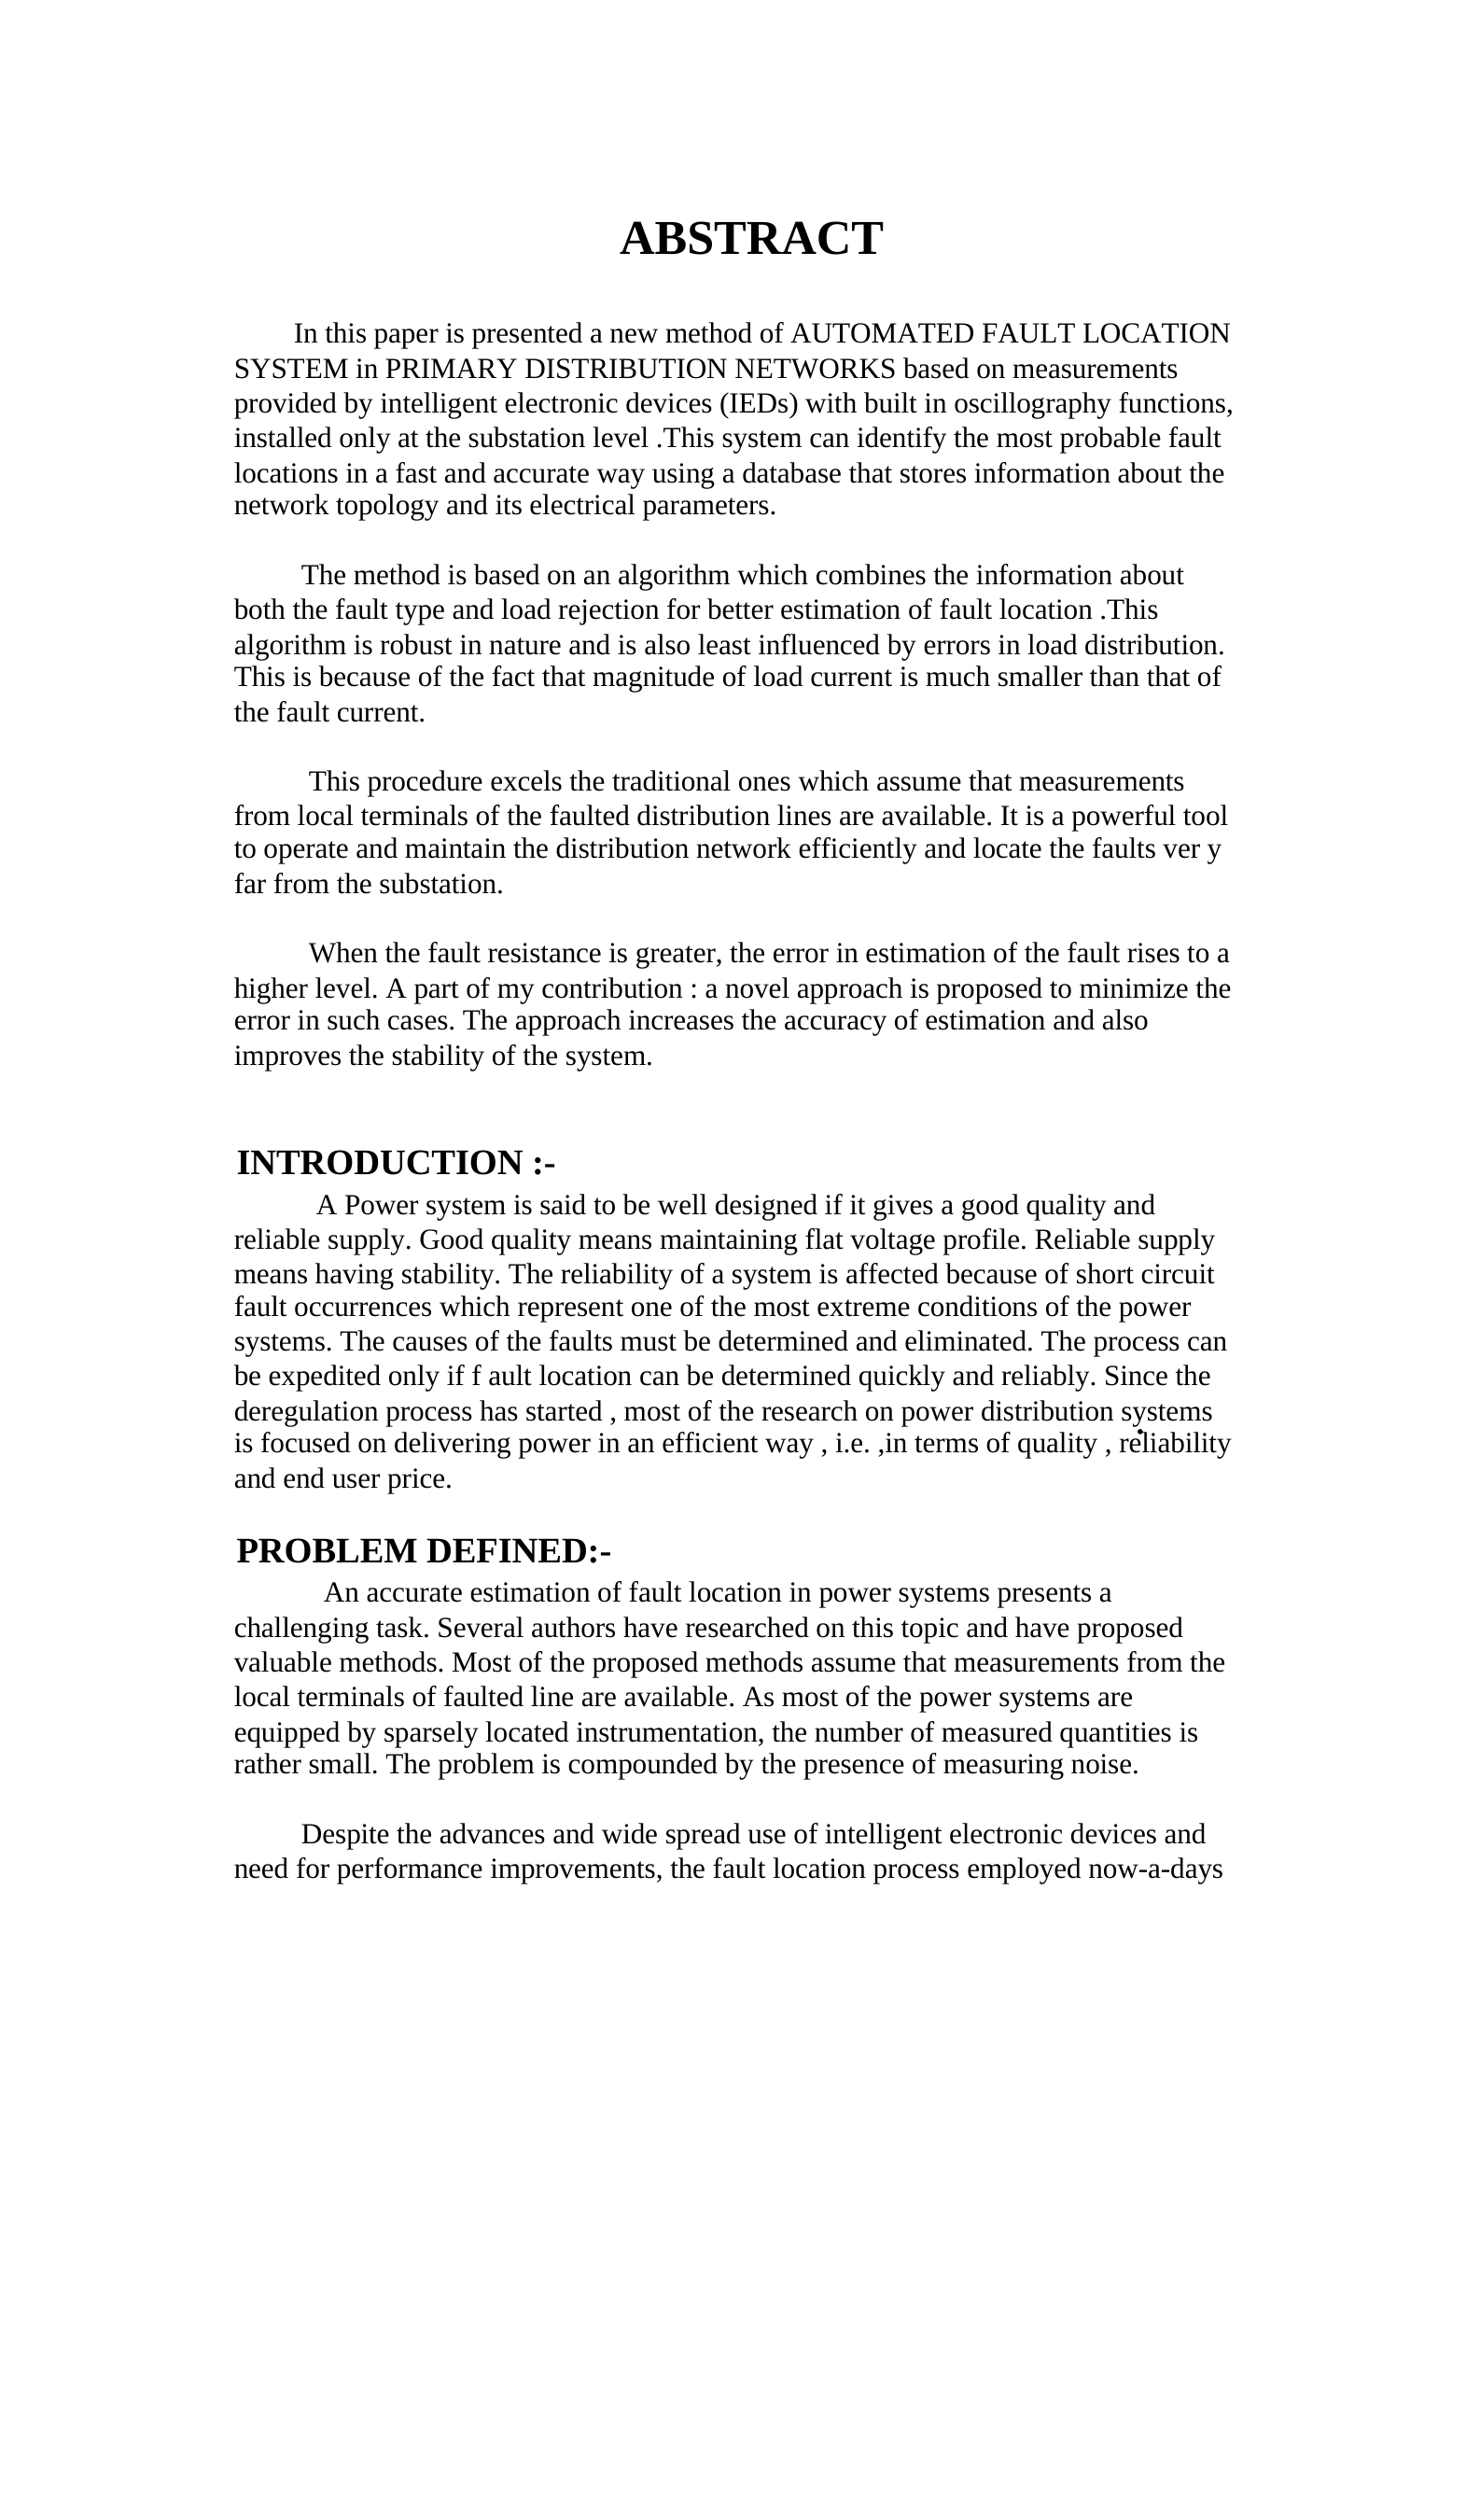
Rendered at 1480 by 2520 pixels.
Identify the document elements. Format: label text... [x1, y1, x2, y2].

text systems. The causes of the faults must be determined and eliminated. The process can [234, 1323, 1227, 1357]
text means having stability. The reliability of a system is affected because of short circuit [234, 1256, 1215, 1290]
text to operate and maintain the distribution network efficiently and locate the faults ver y [234, 831, 1222, 864]
text be expedited only if f ault location can be determined quickly and reliably. Since the [234, 1359, 1211, 1393]
text reliable supply. Good quality means maintaining flat voltage profile. Reliable supply [234, 1222, 1215, 1255]
text equipped by sparsely located instrumentation, the number of measured quantities is [234, 1715, 1198, 1748]
text locations in a fast and accurate way using a database that stores information about the [234, 455, 1224, 489]
text PROBLEM DEFINED:- [236, 1529, 612, 1571]
text is focused on delivering power in an efficient way , i.e. ,in terms of quality , reliability [234, 1426, 1232, 1460]
text both the fault type and load rejection for better estimation of fault location .This [234, 592, 1159, 625]
text An accurate estimation of fault location in power systems presents a [324, 1575, 1112, 1609]
text local terminals of faulted line are available. As most of the power systems are [234, 1680, 1133, 1714]
text Despite the advances and wide spread use of intelligent electronic devices and [301, 1816, 1207, 1850]
text This is because of the fact that magnitude of load current is much smaller than that of [234, 660, 1222, 693]
text ABSTRACT [620, 209, 884, 265]
text SYSTEM in PRIMARY DISTRIBUTION NETWORKS based on measurements [234, 351, 1179, 385]
text INTRODUCTION :- [236, 1141, 556, 1183]
text from local terminals of the faulted distribution lines are available. It is a powerful tool [234, 799, 1228, 833]
text When the fault resistance is greater, the error in estimation of the fault rises to a [309, 935, 1230, 969]
text error in such cases. The approach increases the accuracy of estimation and also [234, 1002, 1149, 1036]
text This procedure excels the traditional ones which assume that measurements [309, 763, 1185, 797]
text higher level. A part of my contribution : a novel approach is proposed to minimize the [234, 971, 1232, 1004]
text and end user price. [234, 1461, 453, 1494]
text network topology and its electrical parameters. [234, 488, 776, 521]
text far from the substation. [234, 866, 504, 900]
text challenging task. Several authors have researched on this topic and have proposed [234, 1610, 1183, 1644]
text A Power system is said to be well designed if it gives a good quality and [316, 1187, 1155, 1221]
text deregulation process has started , most of the research on power distribution systems [234, 1393, 1213, 1426]
text rather small. The problem is compounded by the presence of measuring noise. [234, 1747, 1139, 1781]
text fault occurrences which represent one of the most extreme conditions of the power [234, 1289, 1192, 1323]
text the fault current. [234, 694, 426, 728]
text need for performance improvements, the fault location process employed now-a-days [234, 1851, 1223, 1884]
text algorithm is robust in nature and is also least influenced by errors in load distribution. [234, 627, 1225, 661]
text provided by intelligent electronic devices (IEDs) with built in oscillography functions, [234, 385, 1234, 419]
text valuable methods. Most of the proposed methods assume that measurements from the [234, 1645, 1225, 1678]
text installed only at the substation level .This system can identify the most probable fault [234, 421, 1222, 454]
text The method is based on an algorithm which combines the information about [301, 557, 1184, 591]
text improves the stability of the system. [234, 1038, 653, 1071]
text In this paper is presented a new method of AUTOMATED FAULT LOCATION [293, 316, 1231, 349]
